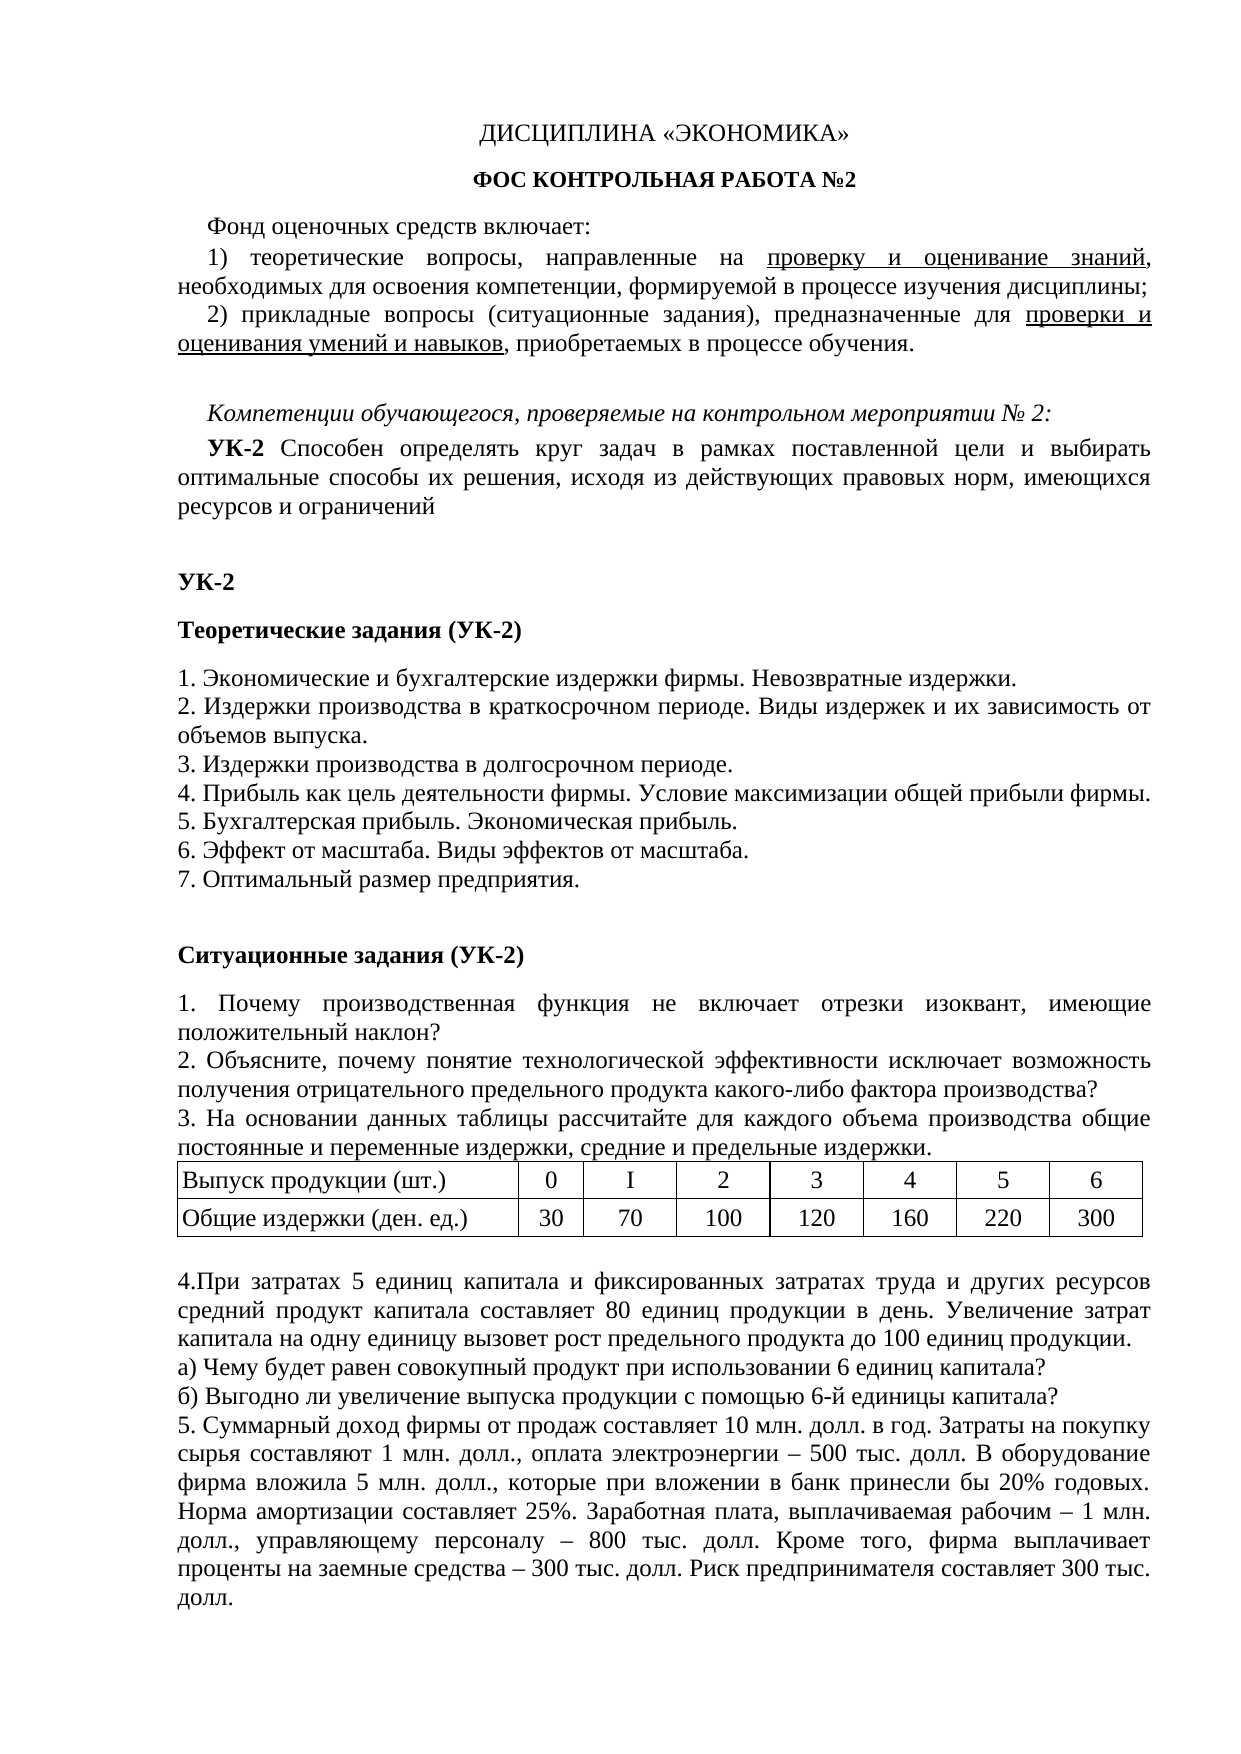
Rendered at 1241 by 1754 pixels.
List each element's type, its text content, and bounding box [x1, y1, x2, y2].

table_cell 120 [771, 1199, 863, 1236]
text Теоретические задания (УК-2) [177, 615, 1152, 644]
text 2. Издержки производства в краткосрочном периоде. Виды издержек и их зависимость от объемов выпуска. [177, 691, 1152, 749]
text Компетенции обучающегося, проверяемые на контрольном мероприятии № 2: [177, 398, 1152, 427]
text УК-2 [177, 567, 1152, 596]
text 1) теоретические вопросы, направленные на проверку и оценивание знаний, необходимых для освоения компетенции, формируемой в процессе изучения дисциплины; [177, 242, 1152, 299]
table_header 0 [519, 1162, 583, 1198]
text Фонд оценочных средств включает: [177, 211, 1152, 240]
text 3. Издержки производства в долгосрочном периоде. [177, 749, 1152, 778]
text 4. Прибыль как цель деятельности фирмы. Условие максимизации общей прибыли фирмы. [177, 778, 1152, 806]
text 7. Оптимальный размер предприятия. [177, 864, 1152, 893]
text 6. Эффект от масштаба. Виды эффектов от масштаба. [177, 835, 1152, 864]
text 2. Объясните, почему понятие технологической эффективности исключает возможность получения отрицательного предельного продукта какого-либо фактора производства? [177, 1046, 1152, 1103]
table_cell 300 [1050, 1199, 1142, 1236]
text ФОС КОНТРОЛЬНАЯ РАБОТА №2 [177, 166, 1152, 192]
text б) Выгодно ли увеличение выпуска продукции с помощью 6-й единицы капитала? [177, 1381, 1152, 1410]
text 1. Почему производственная функция не включает отрезки изоквант, имеющие положительный наклон? [177, 988, 1152, 1046]
text 5. Бухгалтерская прибыль. Экономическая прибыль. [177, 806, 1152, 835]
table_header 5 [957, 1162, 1049, 1198]
text Ситуационные задания (УК-2) [177, 940, 1152, 969]
table_cell 160 [864, 1199, 956, 1236]
table_cell Общие издержки (ден. ед.) [178, 1199, 518, 1236]
text УК-2 Способен определять круг задач в рамках поставленной цели и выбирать оптимальные способы их решения, исходя из действующих правовых норм, имеющихся ресурсов и ограничений [177, 433, 1152, 519]
text 1. Экономические и бухгалтерские издержки фирмы. Невозвратные издержки. [177, 663, 1152, 691]
table_cell 100 [677, 1199, 769, 1236]
table_header 4 [864, 1162, 956, 1198]
table_cell 70 [584, 1199, 676, 1236]
text 3. На основании данных таблицы рассчитайте для каждого объема производства общие постоянные и переменные издержки, средние и предельные издержки. [177, 1103, 1152, 1161]
table_cell 220 [957, 1199, 1049, 1236]
table_header Выпуск продукции (шт.) [178, 1162, 518, 1198]
text ДИСЦИПЛИНА «ЭКОНОМИКА» [177, 118, 1152, 147]
table_header I [584, 1162, 676, 1198]
text 4.При затратах 5 единиц капитала и фиксированных затратах труда и других ресурсов средний продукт капитала составляет 80 единиц продукции в день. Увеличение затрат капитала на одну единицу вызовет рост предельного продукта до 100 единиц продукции. [177, 1266, 1152, 1352]
text 5. Суммарный доход фирмы от продаж составляет 10 млн. долл. в год. Затраты на покупку сырья составляют 1 млн. долл., оплата электроэнергии – 500 тыс. долл. В оборудование фирма вложила 5 млн. долл., которые при вложении в банк принесли бы 20% годовых. Норма амортизации составляет 25%. Заработная плата, выплачиваемая рабочим – 1 млн. долл., управляющему персоналу – 800 тыс. долл. Кроме того, фирма выплачивает проценты на заемные средства – 300 тыс. долл. Риск предпринимателя составляет 300 тыс. долл. [177, 1410, 1152, 1611]
table_header 3 [771, 1162, 863, 1198]
table_header 2 [677, 1162, 769, 1198]
text 2) прикладные вопросы (ситуационные задания), предназначенные для проверки и оценивания умений и навыков, приобретаемых в процессе обучения. [177, 299, 1152, 357]
table_header 6 [1050, 1162, 1142, 1198]
table_cell 30 [519, 1199, 583, 1236]
text а) Чему будет равен совокупный продукт при использовании 6 единиц капитала? [177, 1352, 1152, 1381]
